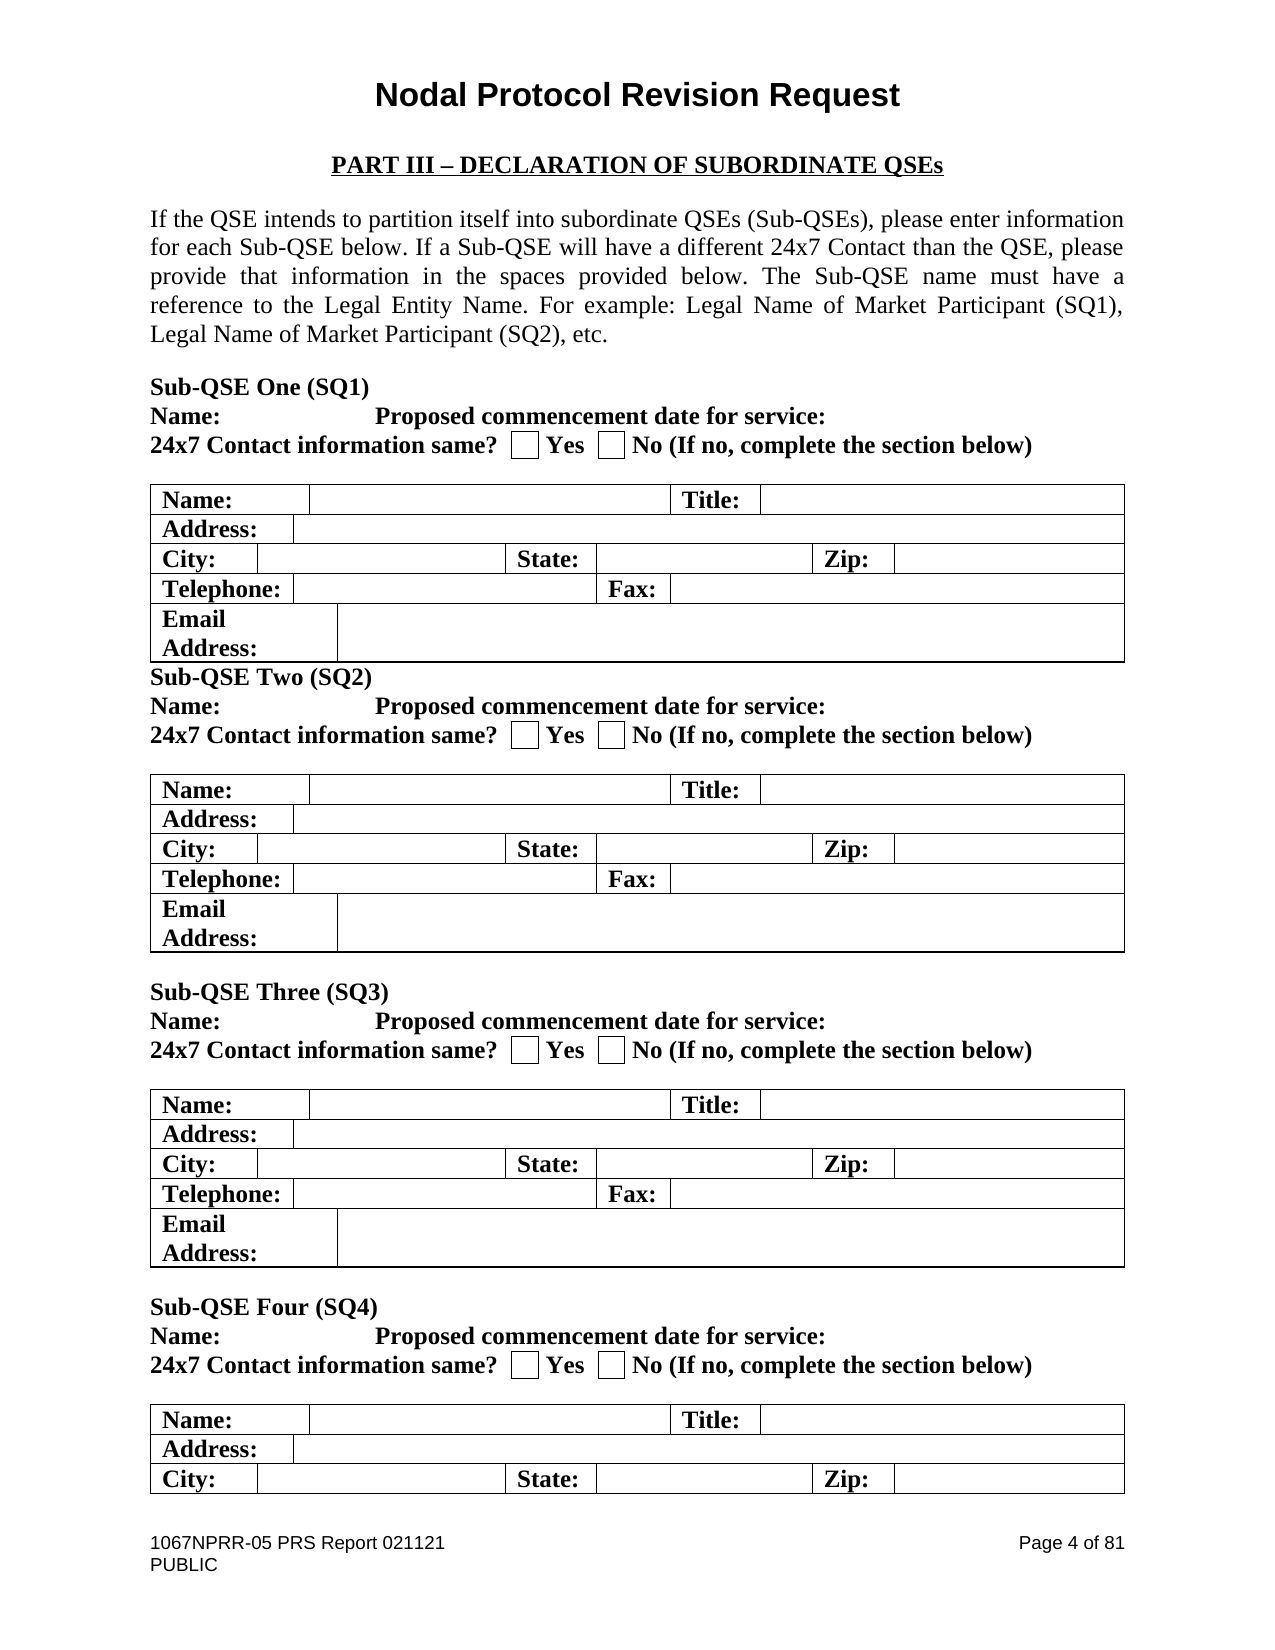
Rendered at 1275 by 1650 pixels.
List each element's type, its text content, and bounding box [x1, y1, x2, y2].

text Name: Proposed commencement date for service: [150, 691, 1125, 720]
table_cell Zip: [813, 1149, 894, 1178]
table_header [310, 1405, 670, 1433]
table_cell [294, 574, 596, 603]
table_header Name: [151, 1405, 309, 1433]
table_cell State: [506, 544, 596, 573]
text Name: Proposed commencement date for service: [150, 1006, 1125, 1035]
table_header Title: [671, 1090, 760, 1118]
table_cell [338, 1209, 1124, 1266]
table_cell [671, 574, 1124, 603]
table_cell Address: [151, 515, 293, 543]
table_cell [671, 1179, 1124, 1208]
table_cell Email Address: [151, 894, 337, 951]
table_cell [338, 604, 1124, 661]
table_cell Telephone: [151, 864, 293, 893]
table_cell [597, 1149, 812, 1178]
table_cell Zip: [813, 834, 894, 863]
table_cell Telephone: [151, 574, 293, 603]
table_header [310, 485, 670, 513]
text Sub-QSE Four (SQ4) [150, 1292, 1125, 1321]
table_header Title: [671, 775, 760, 803]
table_cell Address: [151, 805, 293, 833]
table_cell [671, 864, 1124, 893]
table_cell Zip: [813, 544, 894, 573]
table_header [761, 775, 1124, 803]
table_cell City: [151, 1464, 257, 1493]
table_cell State: [506, 834, 596, 863]
text PART III – DECLARATION OF SUBORDINATE QSEs [150, 150, 1125, 179]
table_header Name: [151, 1090, 309, 1118]
table_cell Address: [151, 1120, 293, 1148]
table_cell City: [151, 544, 257, 573]
table_cell [895, 544, 1124, 573]
table_cell Fax: [597, 574, 670, 603]
table_header [310, 1090, 670, 1118]
table_cell [294, 515, 1124, 543]
table_cell State: [506, 1149, 596, 1178]
table_header [310, 775, 670, 803]
table_header Title: [671, 1405, 760, 1433]
table_cell [597, 544, 812, 573]
table_cell State: [506, 1464, 596, 1493]
table_cell City: [151, 1149, 257, 1178]
table_cell [294, 1179, 596, 1208]
table_cell [895, 834, 1124, 863]
table_cell Email Address: [151, 604, 337, 661]
text Sub-QSE Three (SQ3) [150, 977, 1125, 1006]
table_cell Address: [151, 1435, 293, 1463]
text 24x7 Contact information same? Yes No (If no, complete the section below) [150, 720, 1125, 749]
text Sub-QSE Two (SQ2) [150, 663, 1125, 691]
table_cell [597, 1464, 812, 1493]
table_cell [258, 834, 505, 863]
table_cell [294, 805, 1124, 833]
table_header Name: [151, 775, 309, 803]
table_cell [338, 894, 1124, 951]
text Name: Proposed commencement date for service: [150, 401, 1125, 430]
table_cell Telephone: [151, 1179, 293, 1208]
table_cell Email Address: [151, 1209, 337, 1266]
text 24x7 Contact information same? Yes No (If no, complete the section below) [150, 430, 1125, 459]
table_cell Zip: [813, 1464, 894, 1493]
table_cell [294, 1120, 1124, 1148]
table_cell [258, 1464, 505, 1493]
table_cell Fax: [597, 864, 670, 893]
text 24x7 Contact information same? Yes No (If no, complete the section below) [150, 1035, 1125, 1064]
table_cell [294, 864, 596, 893]
table_cell City: [151, 834, 257, 863]
text Name: Proposed commencement date for service: [150, 1321, 1125, 1350]
table_cell [258, 1149, 505, 1178]
table_cell [895, 1464, 1124, 1493]
text 24x7 Contact information same? Yes No (If no, complete the section below) [150, 1350, 1125, 1379]
table_header [761, 485, 1124, 513]
table_cell Fax: [597, 1179, 670, 1208]
table_header [761, 1405, 1124, 1433]
table_cell [597, 834, 812, 863]
table_cell [258, 544, 505, 573]
text If the QSE intends to partition itself into subordinate QSEs (Sub-QSEs), please enter information for each Sub-QSE below. If a Sub-QSE will have a different 24x7 Contact than the QSE, please provide that information in the spaces provided below. The Sub-QSE name must have a reference to the Legal Entity Name. For example: Legal Name of Market Participant (SQ1), Legal Name of Market Participant (SQ2), etc. [150, 204, 1125, 347]
table_header [761, 1090, 1124, 1118]
text Sub-QSE One (SQ1) [150, 372, 1125, 401]
table_header Name: [151, 485, 309, 513]
table_header Title: [671, 485, 760, 513]
table_cell [895, 1149, 1124, 1178]
table_cell [294, 1435, 1124, 1463]
